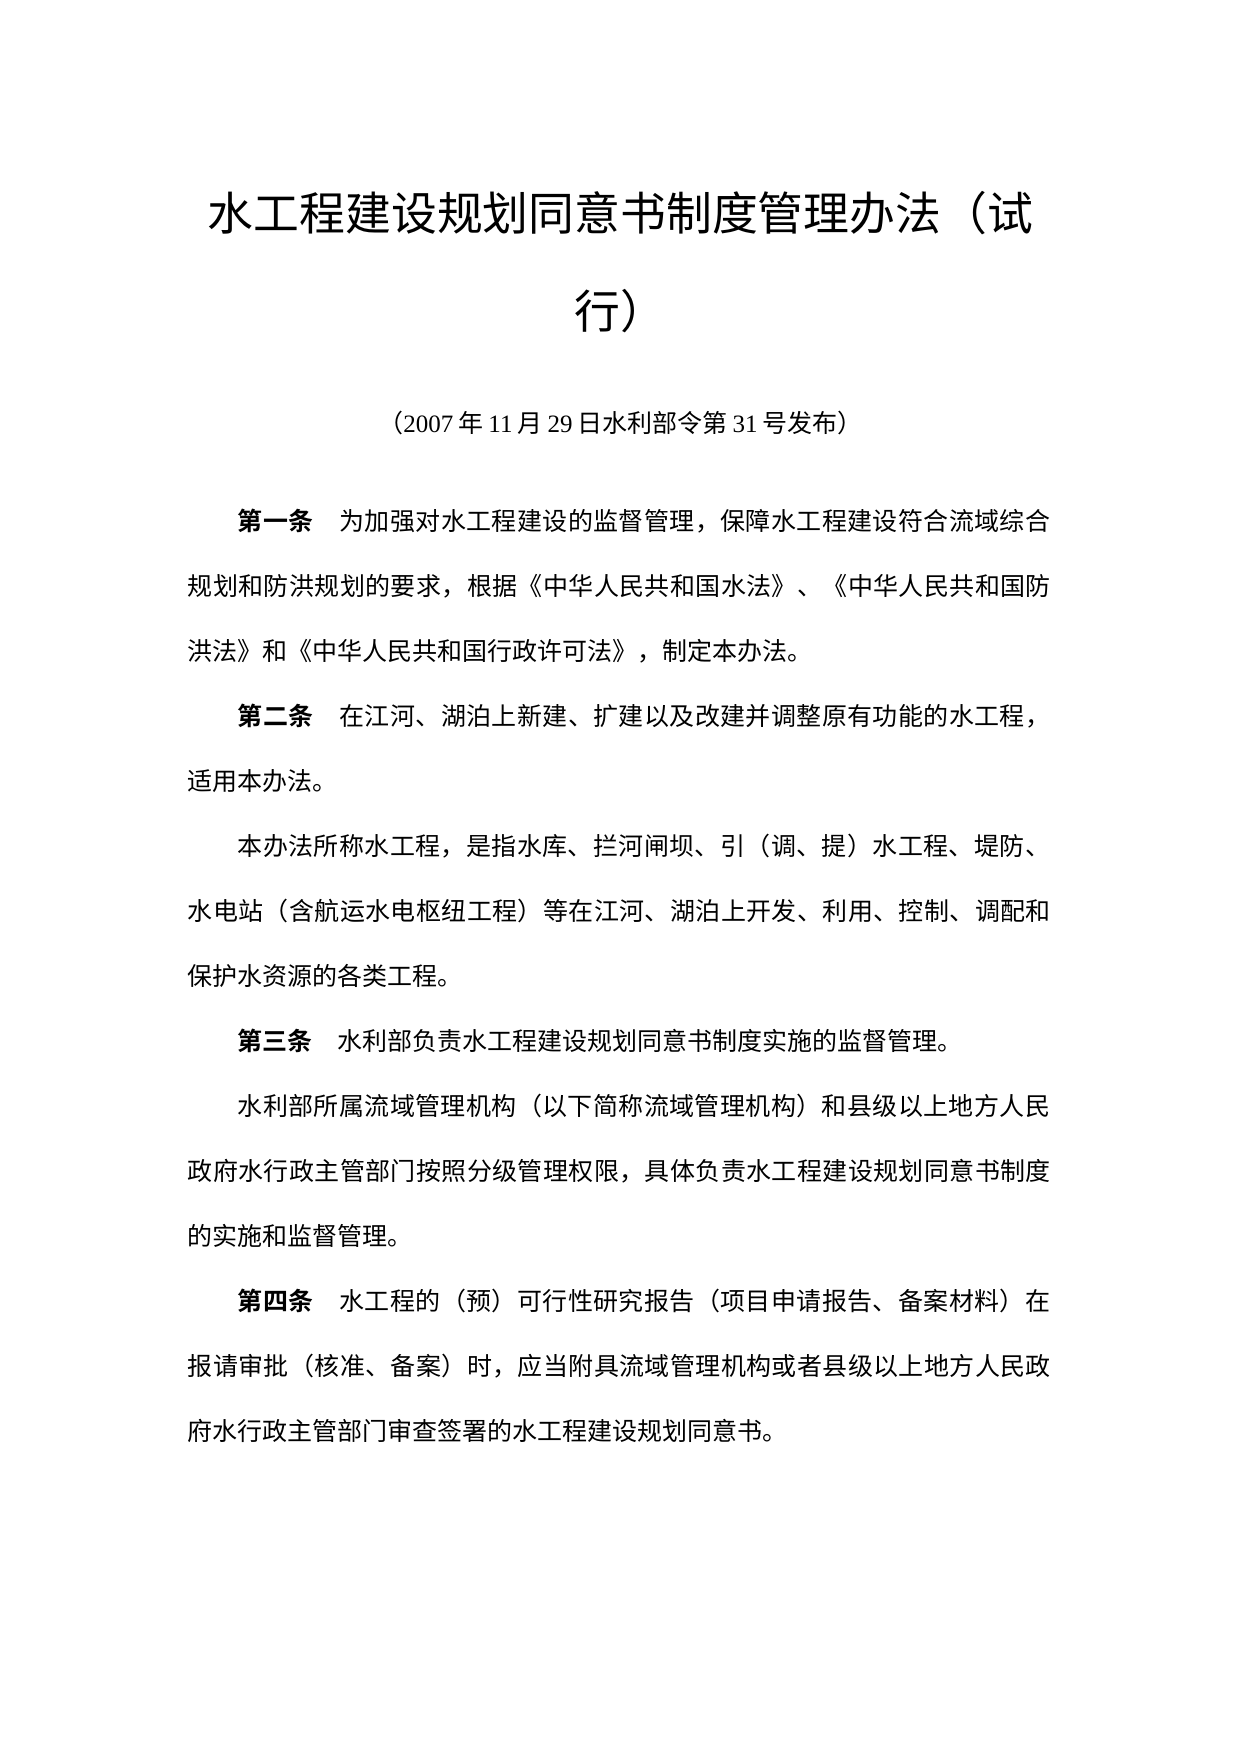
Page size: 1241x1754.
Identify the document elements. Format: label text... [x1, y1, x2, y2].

text （2007年11月29日水利部令第31号发布） [187, 389, 1053, 454]
text 第一条 为加强对水工程建设的监督管理，保障水工程建设符合流域综合规划和防洪规划的要求，根据《中华人民共和国水法》、《中华人民共和国防洪法》和《中华人民共和国行政许可法》，制定本办法。 [187, 487, 1053, 682]
text 水工程建设规划同意书制度管理办法（试行） [187, 162, 1053, 357]
text 第三条 水利部负责水工程建设规划同意书制度实施的监督管理。 [187, 1007, 1053, 1072]
text 第二条 在江河、湖泊上新建、扩建以及改建并调整原有功能的水工程，适用本办法。 [187, 682, 1053, 812]
text 水利部所属流域管理机构（以下简称流域管理机构）和县级以上地方人民政府水行政主管部门按照分级管理权限，具体负责水工程建设规划同意书制度的实施和监督管理。 [187, 1072, 1053, 1267]
text 本办法所称水工程，是指水库、拦河闸坝、引（调、提）水工程、堤防、水电站（含航运水电枢纽工程）等在江河、湖泊上开发、利用、控制、调配和保护水资源的各类工程。 [187, 812, 1053, 1007]
text 第四条 水工程的（预）可行性研究报告（项目申请报告、备案材料）在报请审批（核准、备案）时，应当附具流域管理机构或者县级以上地方人民政府水行政主管部门审查签署的水工程建设规划同意书。 [187, 1267, 1053, 1462]
